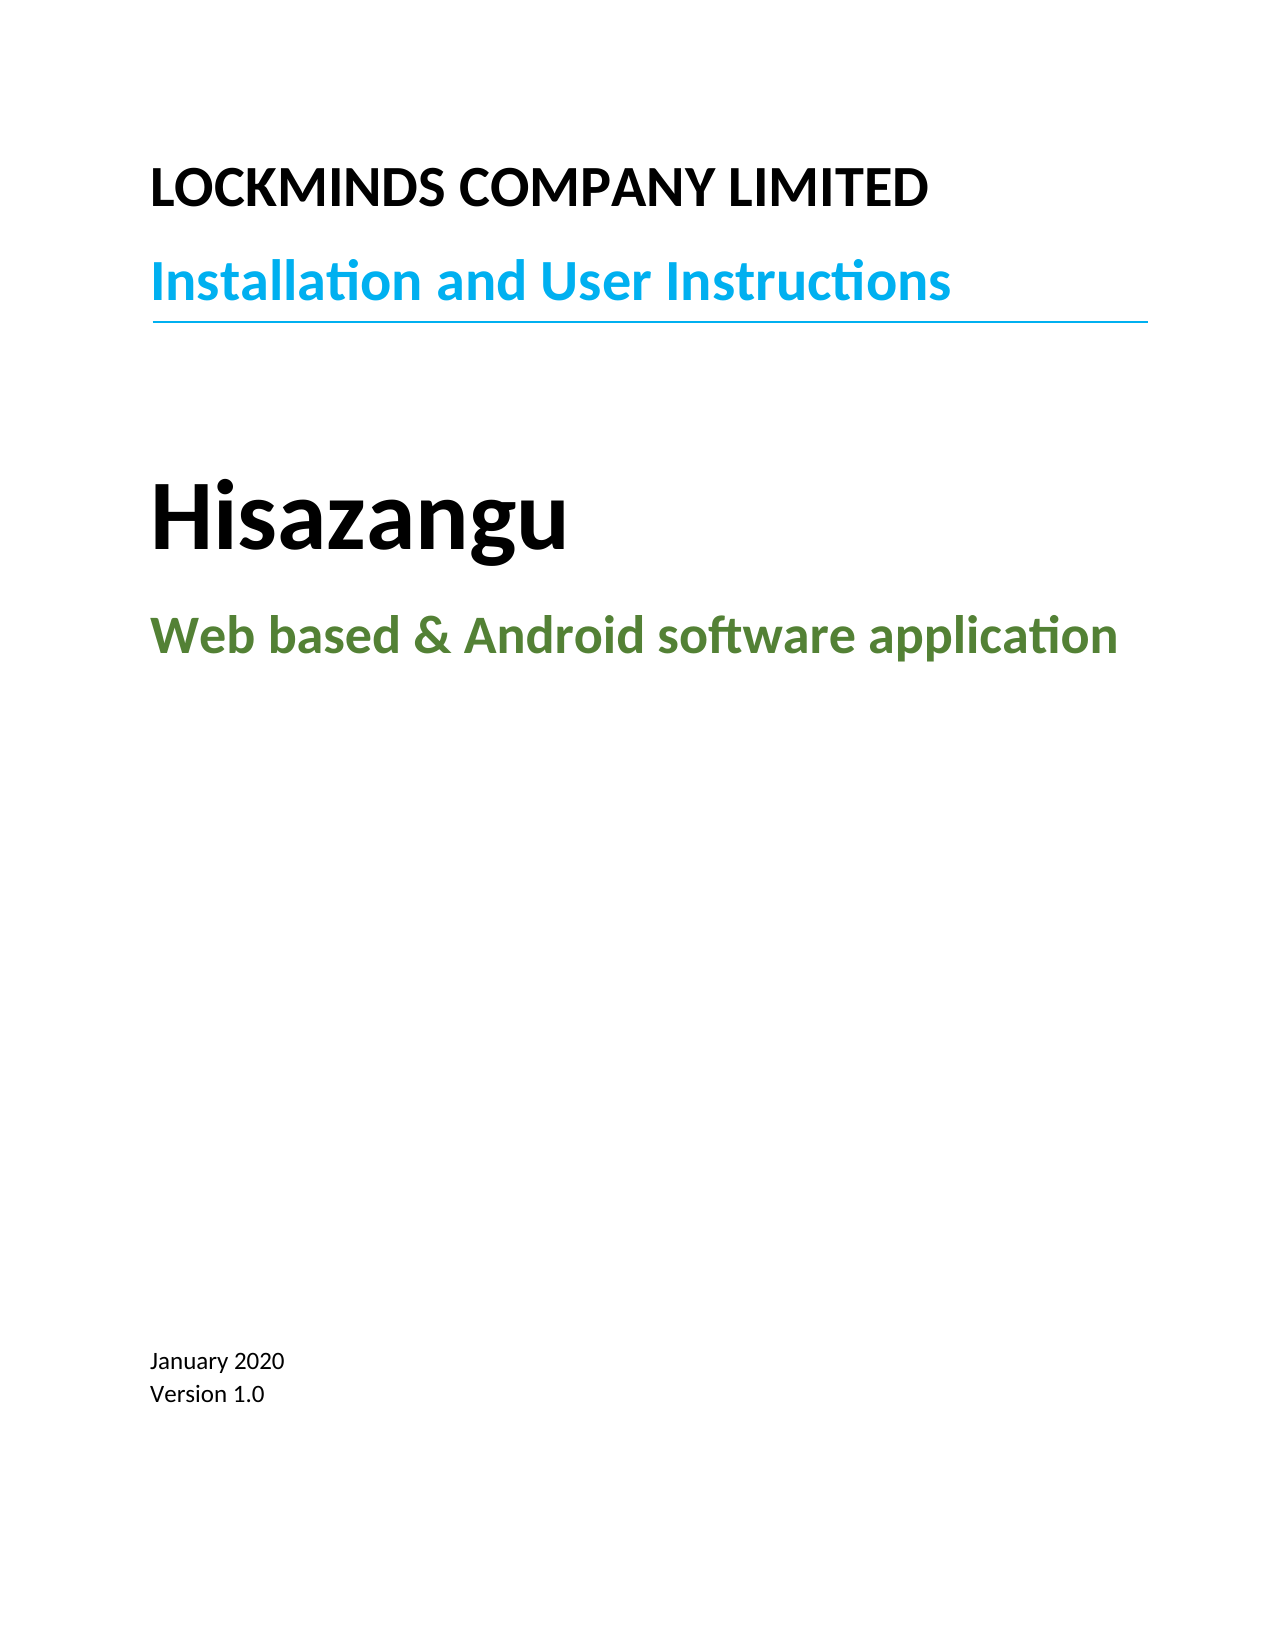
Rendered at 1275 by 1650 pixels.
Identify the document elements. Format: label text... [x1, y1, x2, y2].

text Installation and User Instructions [150, 243, 1125, 315]
text January 2020 Version 1.0 [150, 1345, 1125, 1409]
text Web based & Android software application [150, 601, 1125, 667]
text Hisazangu [150, 453, 1125, 575]
text LOCKMINDS COMPANY LIMITED [150, 150, 1125, 221]
